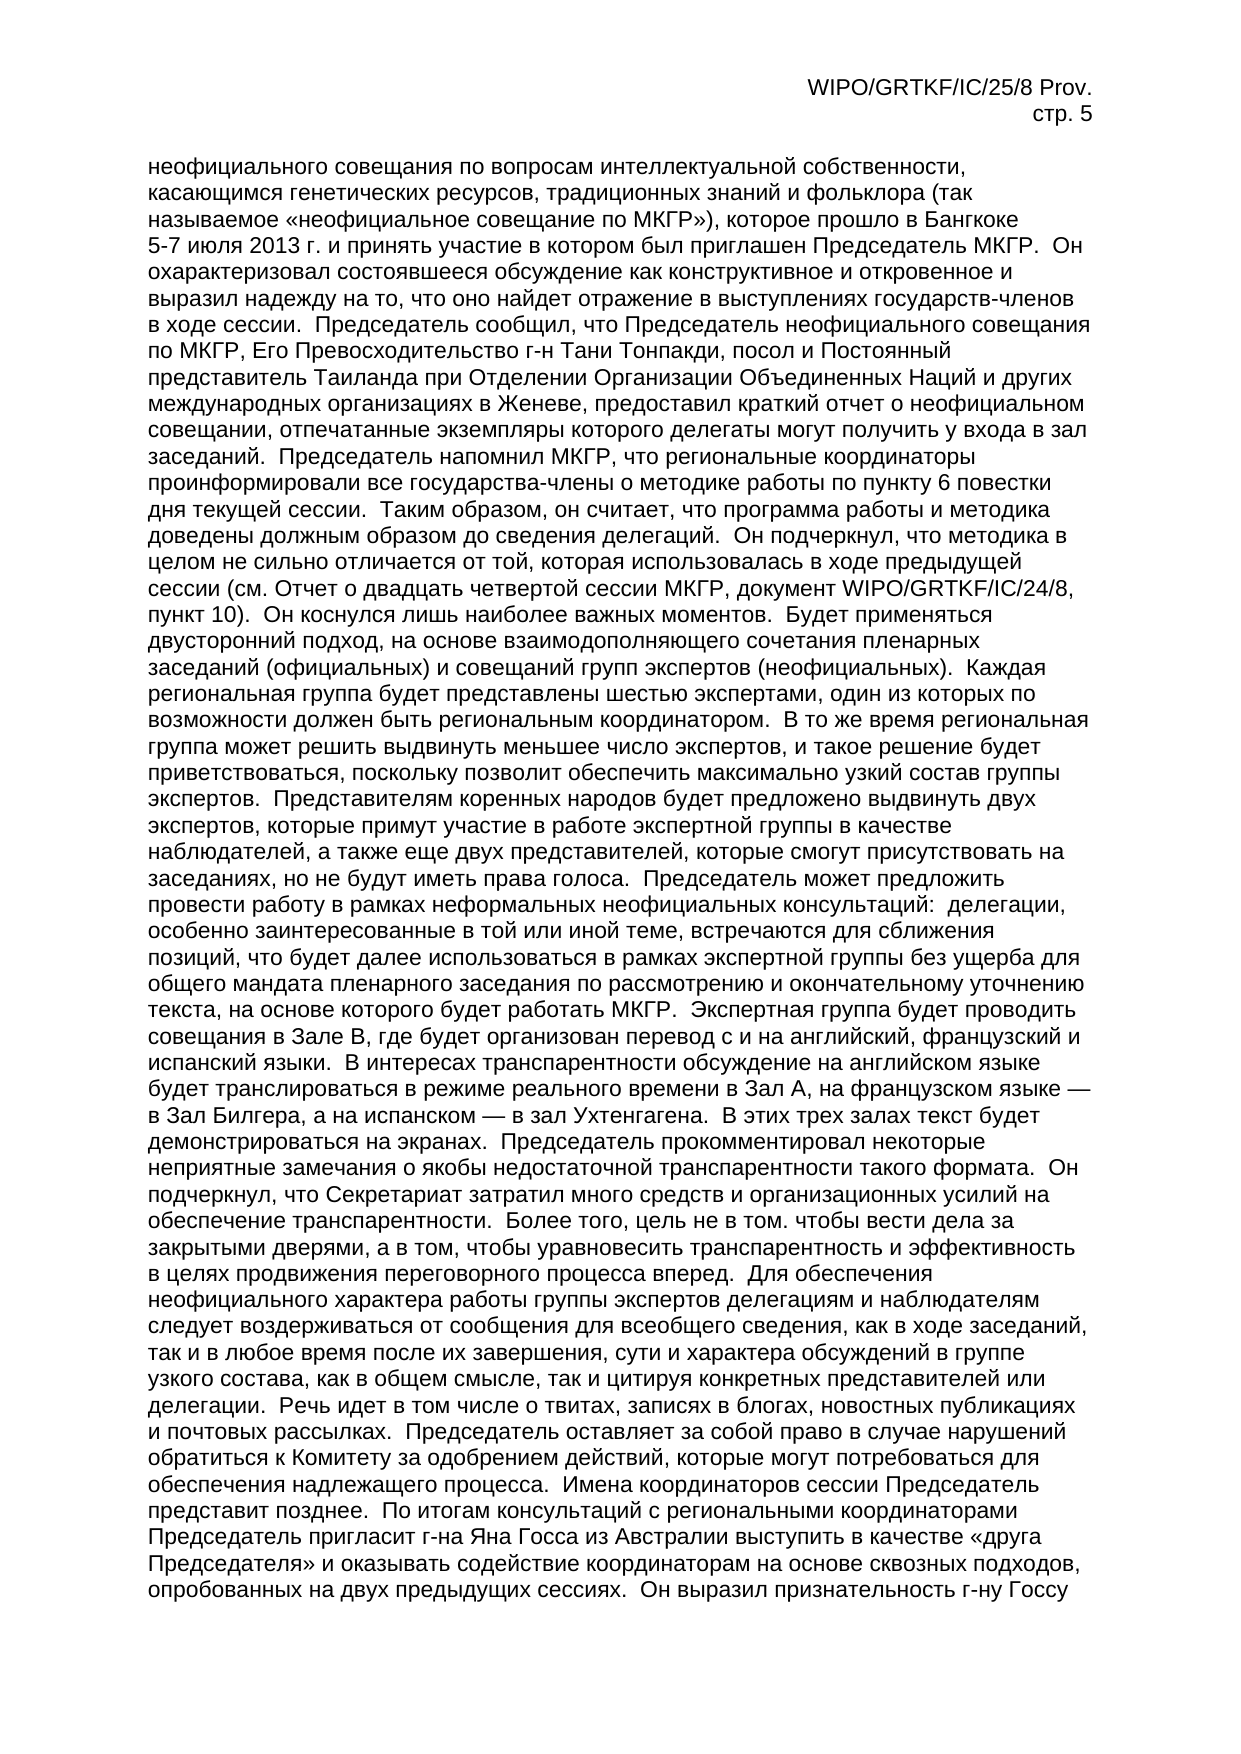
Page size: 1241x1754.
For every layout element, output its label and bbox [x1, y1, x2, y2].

text [148, 153, 1093, 1602]
